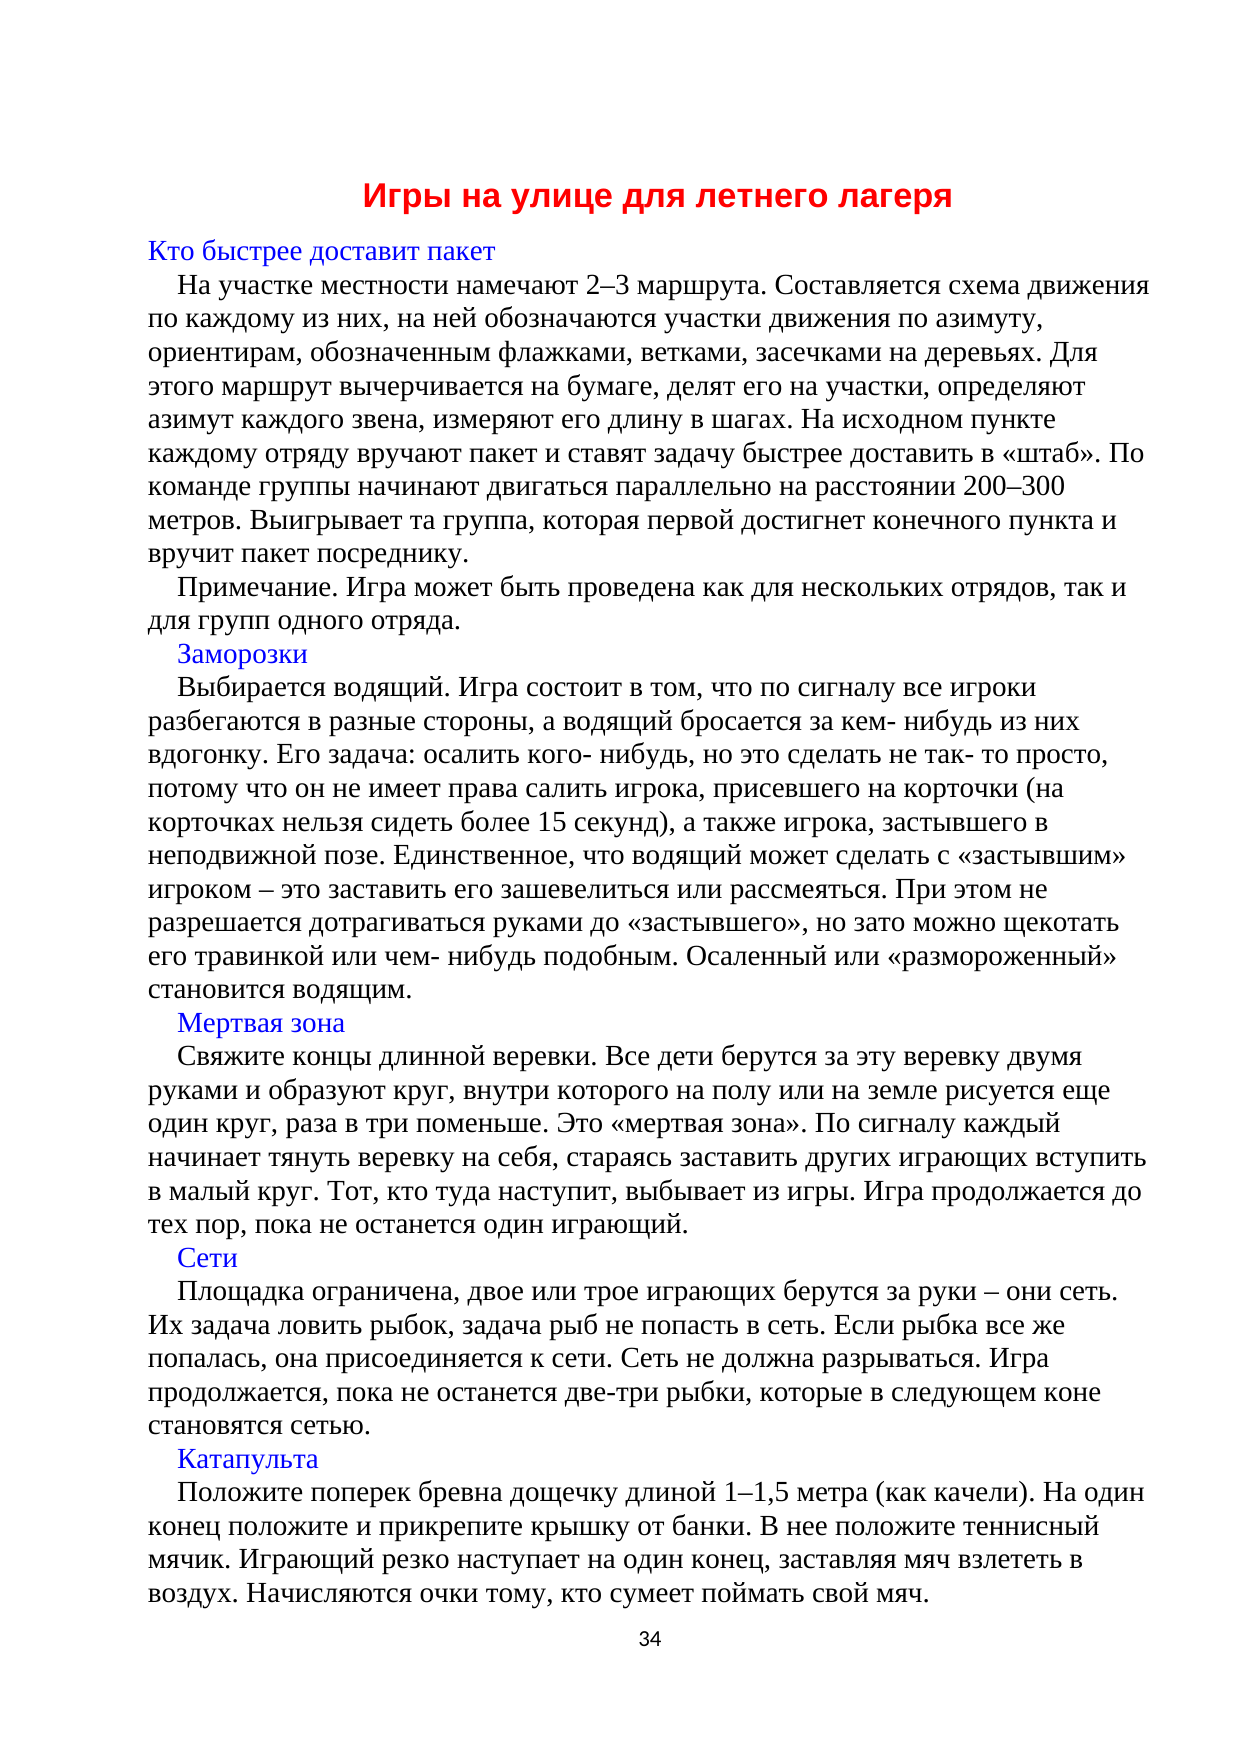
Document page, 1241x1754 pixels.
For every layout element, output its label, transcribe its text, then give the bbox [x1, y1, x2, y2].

subtitle Игры на улице для летнего лагеря [148, 175, 1152, 215]
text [148, 233, 1152, 1609]
